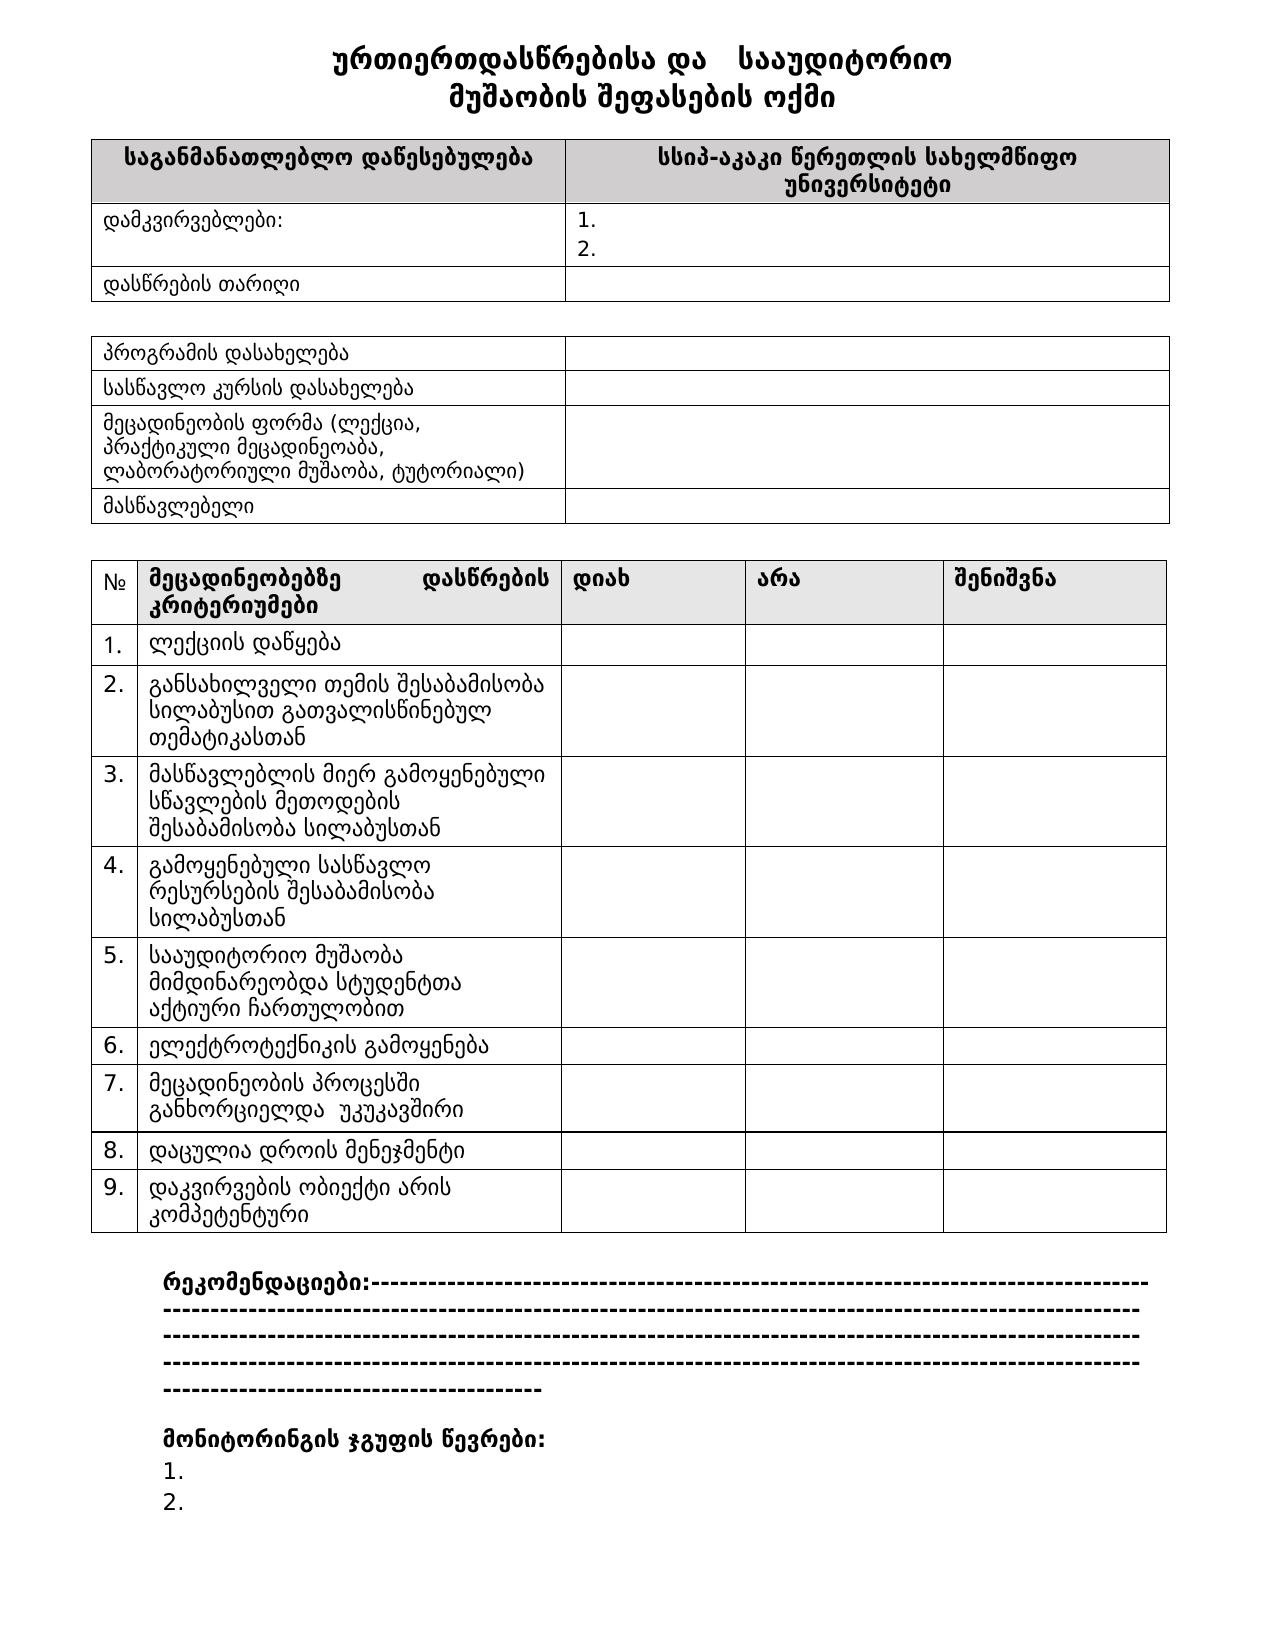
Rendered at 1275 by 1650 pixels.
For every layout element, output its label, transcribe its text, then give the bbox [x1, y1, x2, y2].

table_cell [746, 1170, 943, 1232]
table_cell [562, 757, 745, 846]
table_cell [944, 625, 1166, 665]
table_header სსიპ-აკაკი წერეთლის სახელმწიფო უნივერსიტეტი [566, 140, 1169, 202]
table_header შენიშვნა [944, 561, 1166, 624]
table_cell [92, 666, 137, 756]
table_cell დაცულია დროის მენეჯმენტი [138, 1133, 561, 1168]
table_header № [92, 561, 137, 624]
table_cell [562, 1170, 745, 1232]
table_cell [92, 847, 137, 937]
table_header დიახ [562, 561, 745, 624]
table_cell დასწრების თარიღი [92, 267, 565, 301]
table_header მეცადინეობებზე დასწრების კრიტერიუმები [138, 561, 561, 624]
text რეკომენდაციები:----------------------------------------------------------------------------------------------------------------------------------------------------------------------------------------------------------------------------------------------------------------------------------------------------------------------------------------------------------------------------------------------------------------------------------------------- [162, 1269, 1152, 1403]
text მუშაობის შეფასების ოქმი [133, 81, 1152, 115]
table_cell [944, 847, 1166, 937]
table_cell გამოყენებული სასწავლო რესურსების შესაბამისობა სილაბუსთან [138, 847, 561, 937]
text 1. [162, 1458, 1152, 1485]
table_header პროგრამის დასახელება [92, 337, 565, 370]
table_cell მეცადინეობის ფორმა (ლექცია, პრაქტიკული მეცადინეოაბა, ლაბორატორიული მუშაობა, ტუტორიალი) [92, 406, 565, 488]
table_cell [92, 757, 137, 846]
table_cell [944, 1170, 1166, 1232]
table_cell მასწავლებლის მიერ გამოყენებული სწავლების მეთოდების შესაბამისობა სილაბუსთან [138, 757, 561, 846]
table_cell [944, 1028, 1166, 1064]
table_cell [92, 1170, 137, 1232]
table_cell [566, 489, 1169, 523]
table_cell [746, 666, 943, 756]
table_cell სააუდიტორიო მუშაობა მიმდინარეობდა სტუდენტთა აქტიური ჩართულობით [138, 938, 561, 1027]
table_cell [566, 371, 1169, 405]
table_cell განსახილველი თემის შესაბამისობა სილაბუსით გათვალისწინებულ თემატიკასთან [138, 666, 561, 756]
table_cell [944, 757, 1166, 846]
table_cell [944, 666, 1166, 756]
table_cell [92, 938, 137, 1027]
table_cell [92, 1133, 137, 1168]
table_cell [562, 1065, 745, 1131]
table_cell [562, 1133, 745, 1168]
table_header [566, 337, 1169, 370]
table_cell [566, 406, 1169, 488]
table_cell [746, 847, 943, 937]
table_cell [944, 938, 1166, 1027]
table_cell მასწავლებელი [92, 489, 565, 523]
text მონიტორინგის ჯგუფის წევრები: [162, 1427, 1152, 1453]
table_cell სასწავლო კურსის დასახელება [92, 371, 565, 405]
table_cell [92, 1065, 137, 1131]
table_cell [746, 625, 943, 665]
table_cell [562, 666, 745, 756]
table_cell ლექციის დაწყება [138, 625, 561, 665]
text ურთიერთდასწრებისა და სააუდიტორიო [133, 42, 1152, 76]
table_cell [562, 1028, 745, 1064]
table_cell [566, 267, 1169, 301]
table_cell [746, 1028, 943, 1064]
table_cell [944, 1065, 1166, 1131]
table_cell [746, 757, 943, 846]
table_cell [92, 1028, 137, 1064]
table_header არა [746, 561, 943, 624]
table_cell [92, 625, 137, 665]
table_cell მეცადინეობის პროცესში განხორციელდა უკუკავშირი [138, 1065, 561, 1131]
table_cell დამკვირვებლები: [92, 204, 565, 266]
table_cell [562, 938, 745, 1027]
table_header საგანმანათლებლო დაწესებულება [92, 140, 565, 202]
table_cell 1. 2. [566, 204, 1169, 266]
table_cell [562, 625, 745, 665]
table_cell [746, 1133, 943, 1168]
table_cell [746, 1065, 943, 1131]
text 2. [162, 1489, 1152, 1516]
table_cell [944, 1133, 1166, 1168]
table_cell ელექტროტექნიკის გამოყენება [138, 1028, 561, 1064]
table_cell დაკვირვების ობიექტი არის კომპეტენტური [138, 1170, 561, 1232]
table_cell [746, 938, 943, 1027]
table_cell [562, 847, 745, 937]
